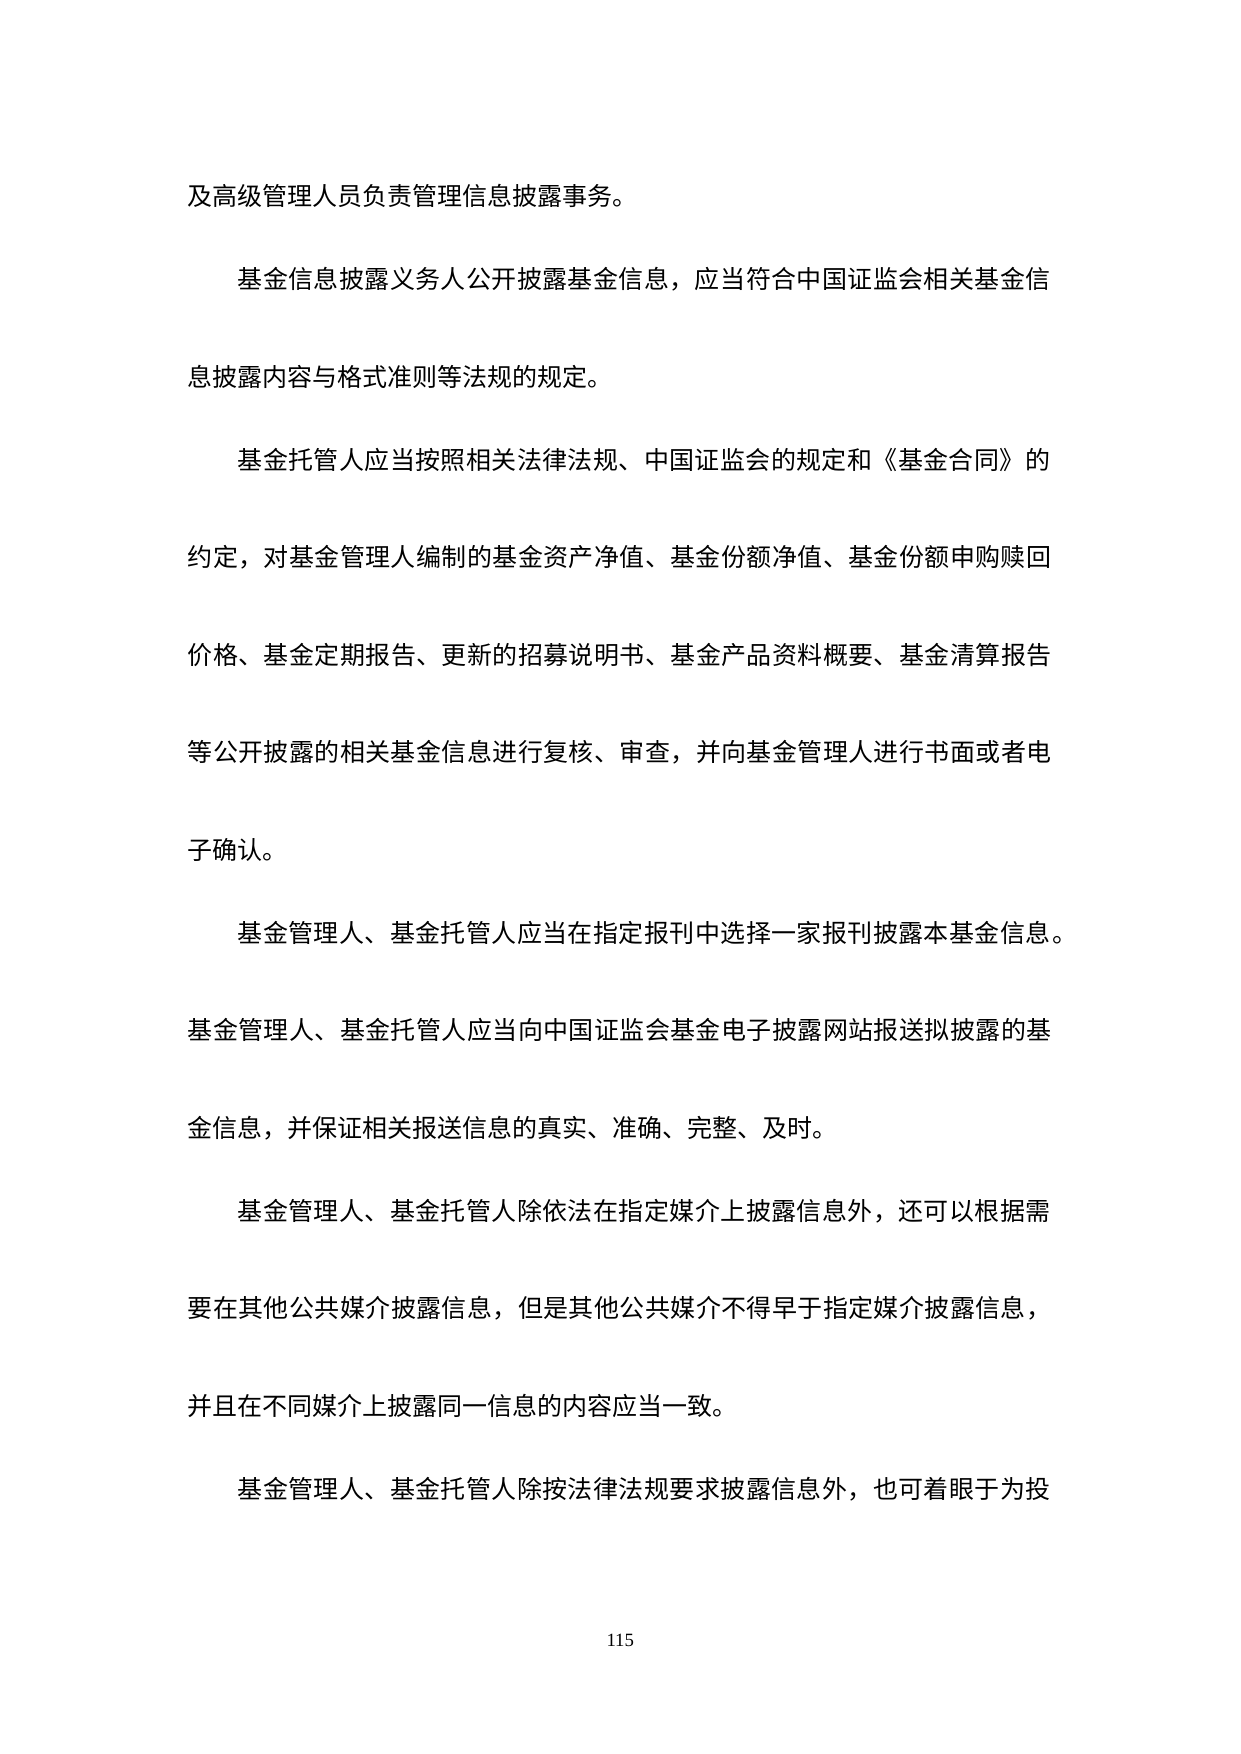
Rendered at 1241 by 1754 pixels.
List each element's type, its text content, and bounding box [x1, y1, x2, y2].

text 基金托管人应当按照相关法律法规、中国证监会的规定和《基金合同》的约定，对基金管理人编制的基金资产净值、基金份额净值、基金份额申购赎回价格、基金定期报告、更新的招募说明书、基金产品资料概要、基金清算报告等公开披露的相关基金信息进行复核、审查，并向基金管理人进行书面或者电子确认。 [187, 426, 1053, 881]
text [187, 1455, 1053, 1520]
text 基金管理人、基金托管人应当在指定报刊中选择一家报刊披露本基金信息。基金管理人、基金托管人应当向中国证监会基金电子披露网站报送拟披露的基金信息，并保证相关报送信息的真实、准确、完整、及时。 [187, 899, 1053, 1159]
text 基金管理人、基金托管人除依法在指定媒介上披露信息外，还可以根据需要在其他公共媒介披露信息，但是其他公共媒介不得早于指定媒介披露信息，并且在不同媒介上披露同一信息的内容应当一致。 [187, 1177, 1053, 1437]
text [187, 162, 1053, 227]
text 基金信息披露义务人公开披露基金信息，应当符合中国证监会相关基金信息披露内容与格式准则等法规的规定。 [187, 245, 1053, 408]
